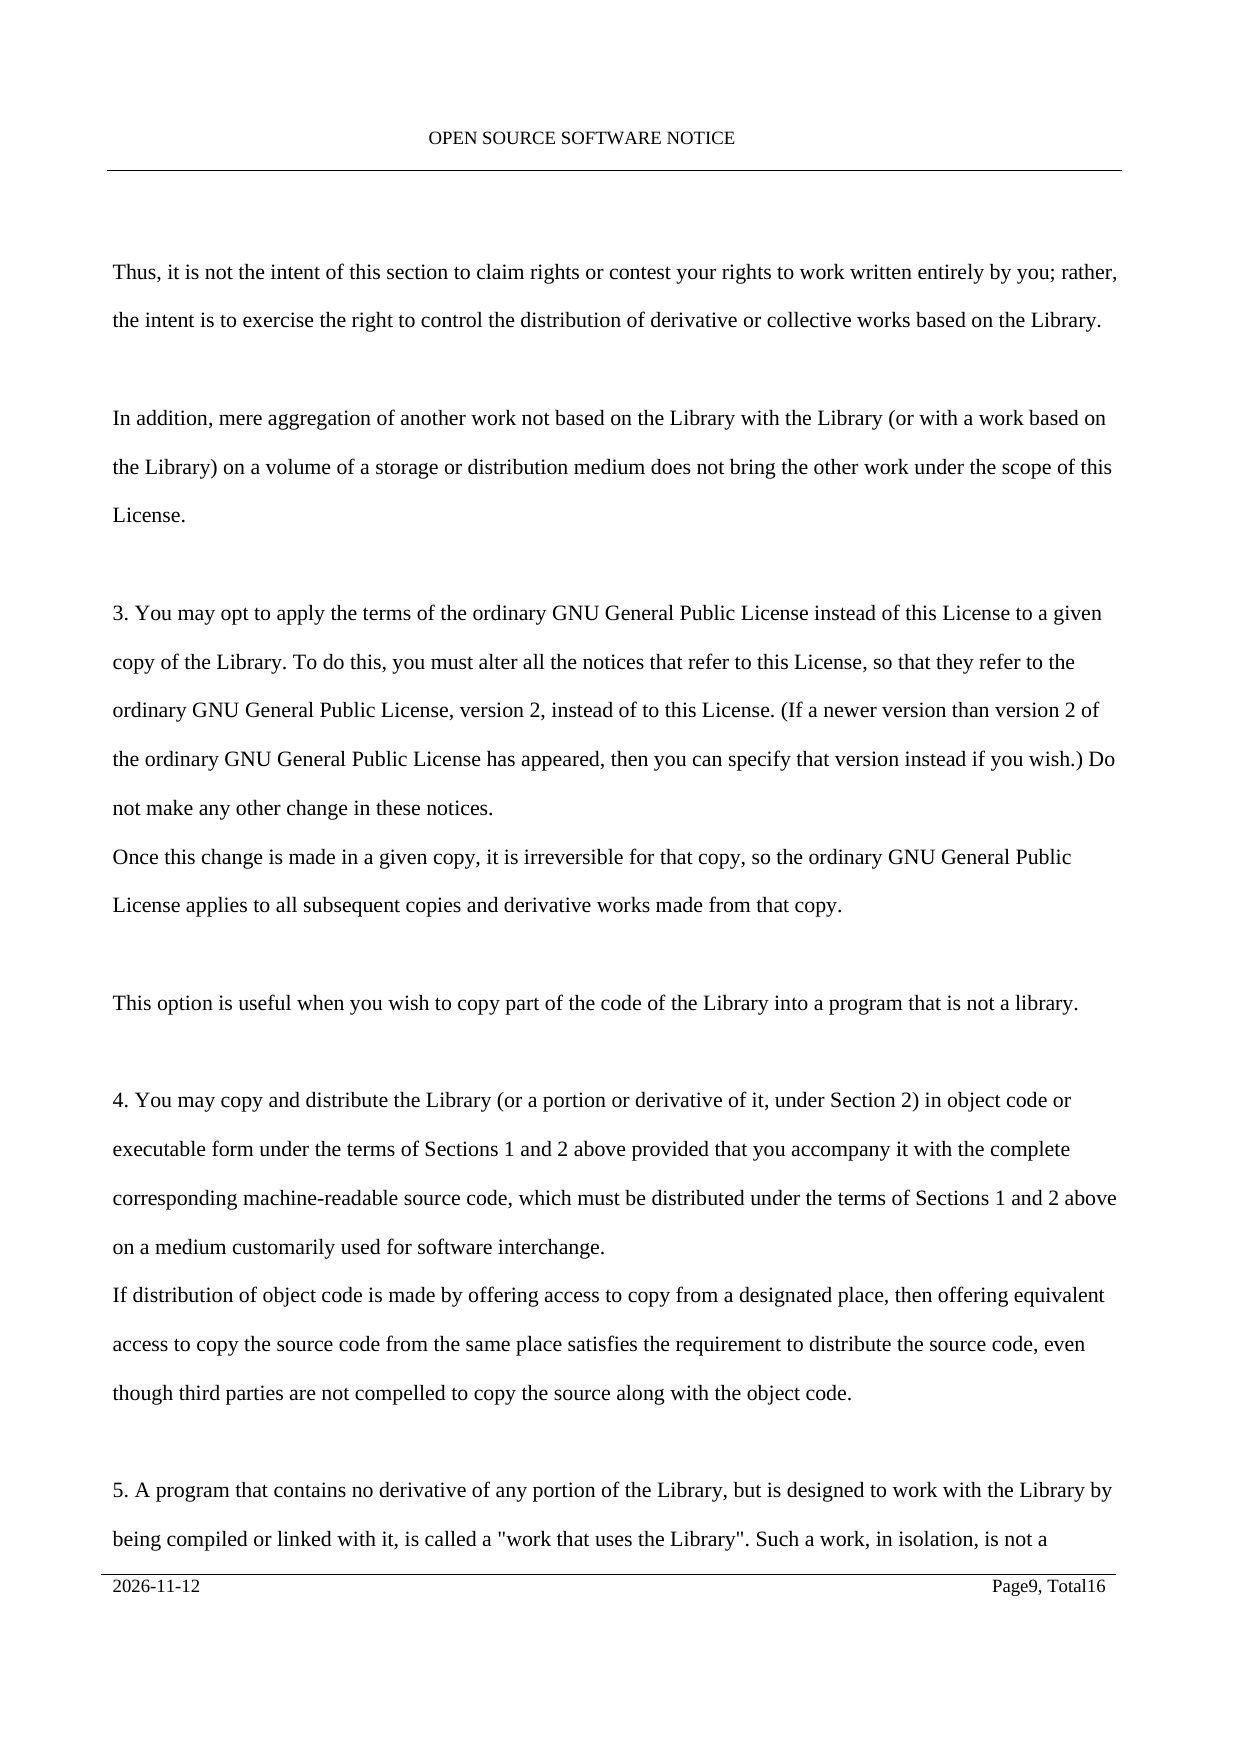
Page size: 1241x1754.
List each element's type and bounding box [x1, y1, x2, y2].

text [112, 206, 1128, 1555]
